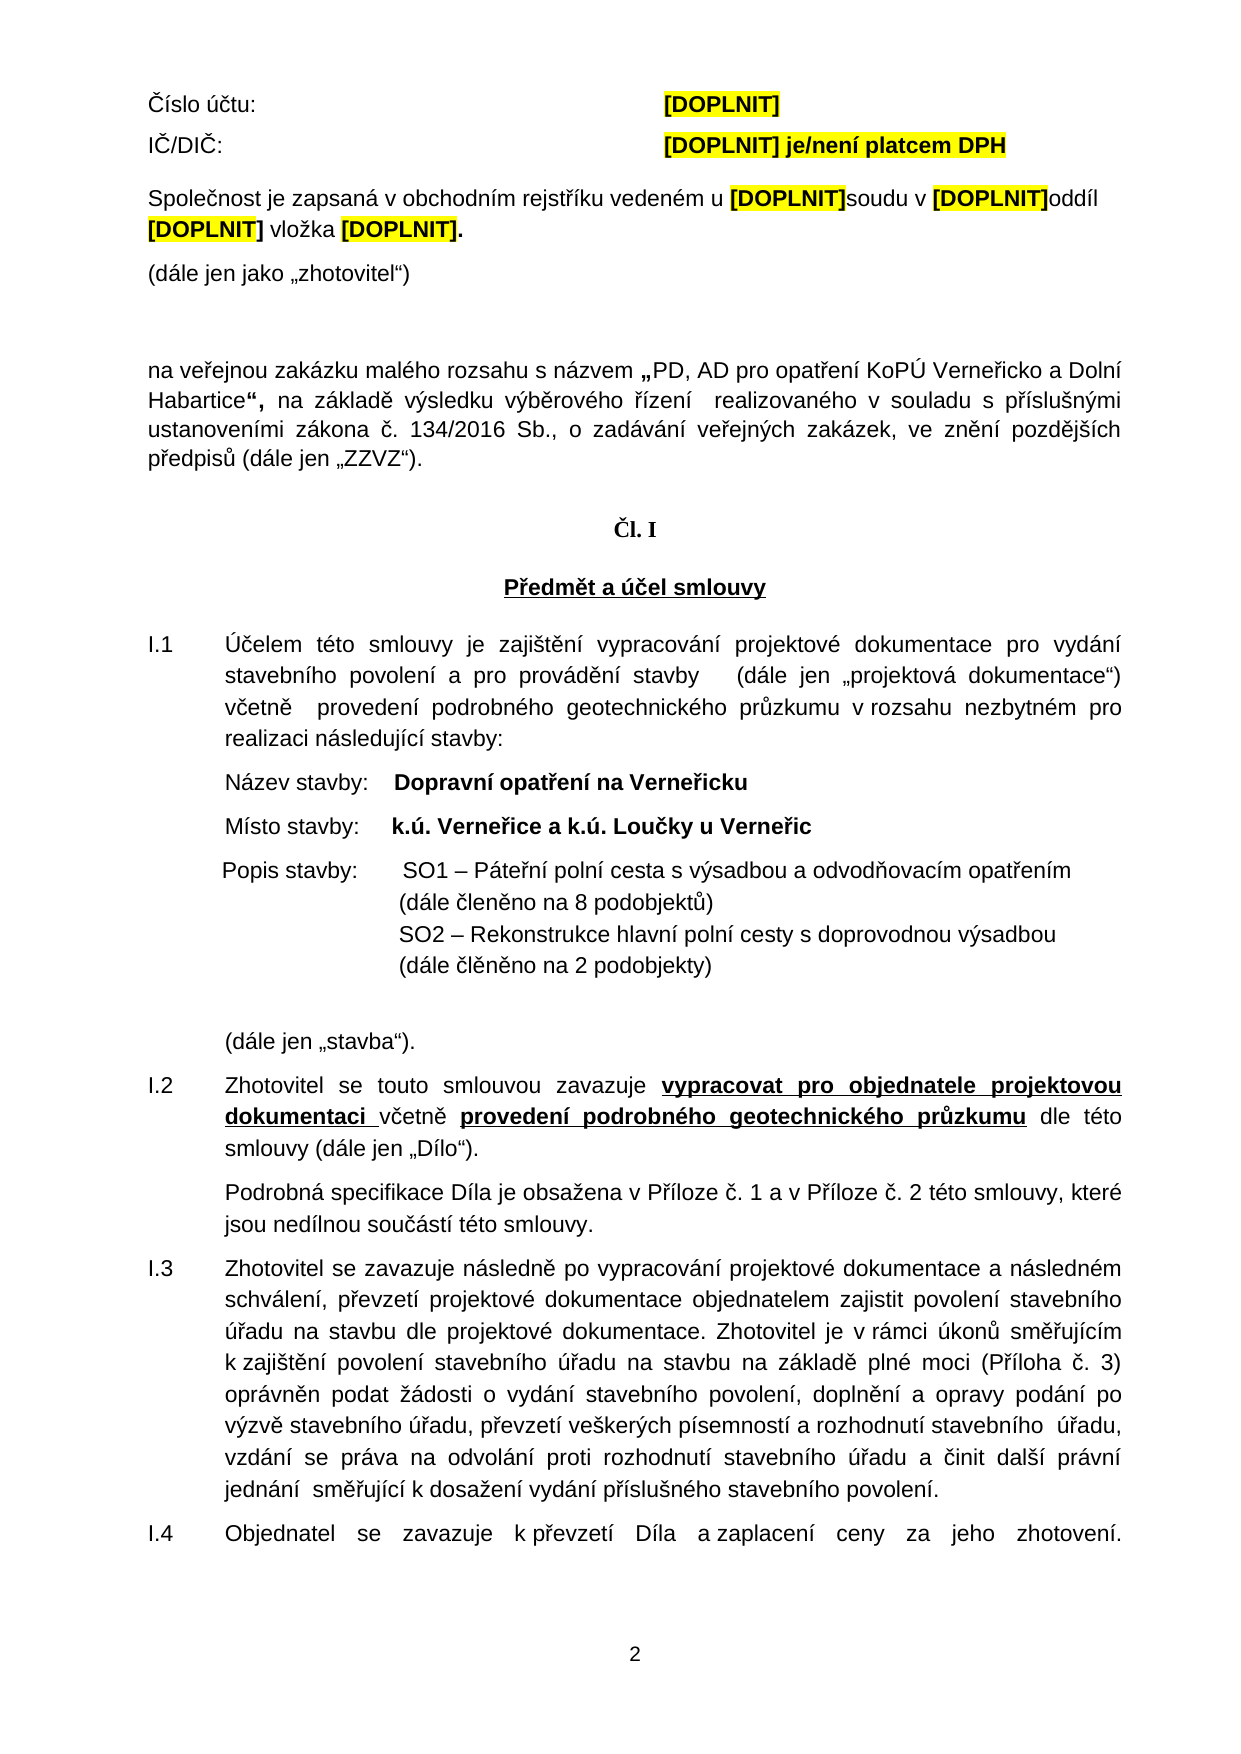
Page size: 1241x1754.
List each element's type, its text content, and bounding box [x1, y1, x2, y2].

list Účelem této smlouvy je zajištění vypracování projektové dokumentace pro vydání stavebního povolení a pro provádění stavby (dále jen „projektová dokumentace“) včetně provedení podrobného geotechnického průzkumu v rozsahu nezbytném pro realizaci následující stavby: [148, 631, 1122, 752]
list Zhotovitel se touto smlouvou zavazuje vypracovat pro objednatele projektovou dokumentaci včetně provedení podrobného geotechnického průzkumu dle této smlouvy (dále jen „Dílo“). [148, 1072, 1122, 1161]
text Čl. I [148, 485, 1122, 543]
list (dále jen „stavba“). [224, 1028, 1122, 1054]
text IČ/DIČ: [DOPLNIT] je/není platcem DPH [148, 130, 1122, 159]
list Zhotovitel se zavazuje následně po vypracování projektové dokumentace a následném schválení, převzetí projektové dokumentace objednatelem zajistit povolení stavebního úřadu na stavbu dle projektové dokumentace. Zhotovitel je v rámci úkonů směřujícím k zajištění povolení stavebního úřadu na stavbu na základě plné moci (Příloha č. 3) oprávněn podat žádosti o vydání stavebního povolení, doplnění a opravy podání po výzvě stavebního úřadu, převzetí veškerých písemností a rozhodnutí stavebního úřadu, vzdání se práva na odvolání proti rozhodnutí stavebního úřadu a činit další právní jednání směřující k dosažení vydání příslušného stavebního povolení. [148, 1254, 1122, 1502]
text na veřejnou zakázku malého rozsahu s názvem „“, na základě výsledku výběrového řízení realizovaného v souladu s příslušnými ustanoveními zákona č. 134/2016 Sb., o zadávání veřejných zakázek, ve znění pozdějších předpisů (dále jen „ZZVZ“). [148, 356, 1122, 472]
text Předmět a účel smlouvy [148, 572, 1122, 601]
text Společnost je zapsaná v obchodním rejstříku vedeném u [DOPLNIT]soudu v [DOPLNIT]oddíl [DOPLNIT] vložka [DOPLNIT]. [148, 184, 1152, 242]
text Číslo účtu: [DOPLNIT] [148, 89, 1122, 118]
list Název stavby: Dopravní opatření na Verneřicku [224, 769, 1122, 796]
list Místo stavby: k.ú. Verneřice a k.ú. Loučky u Verneřic [224, 813, 1122, 840]
text (dále jen jako „zhotovitel“) [110, 260, 1122, 286]
list Popis stavby: SO1 – Páteřní polní cesta s výsadbou a odvodňovacím opatřením (dále členěno na 8 podobjektů) SO2 – Rekonstrukce hlavní polní cesty s doprovodnou výsadbou (dále člěněno na 2 podobjekty) [222, 857, 1122, 1010]
list Podrobná specifikace Díla je obsažena v Příloze č. 1 a v Příloze č. 2 této smlouvy, které jsou nedílnou součástí této smlouvy. [224, 1179, 1122, 1237]
list Objednatel se zavazuje k převzetí Díla a zaplacení ceny za jeho zhotovení. [148, 1519, 1122, 1609]
